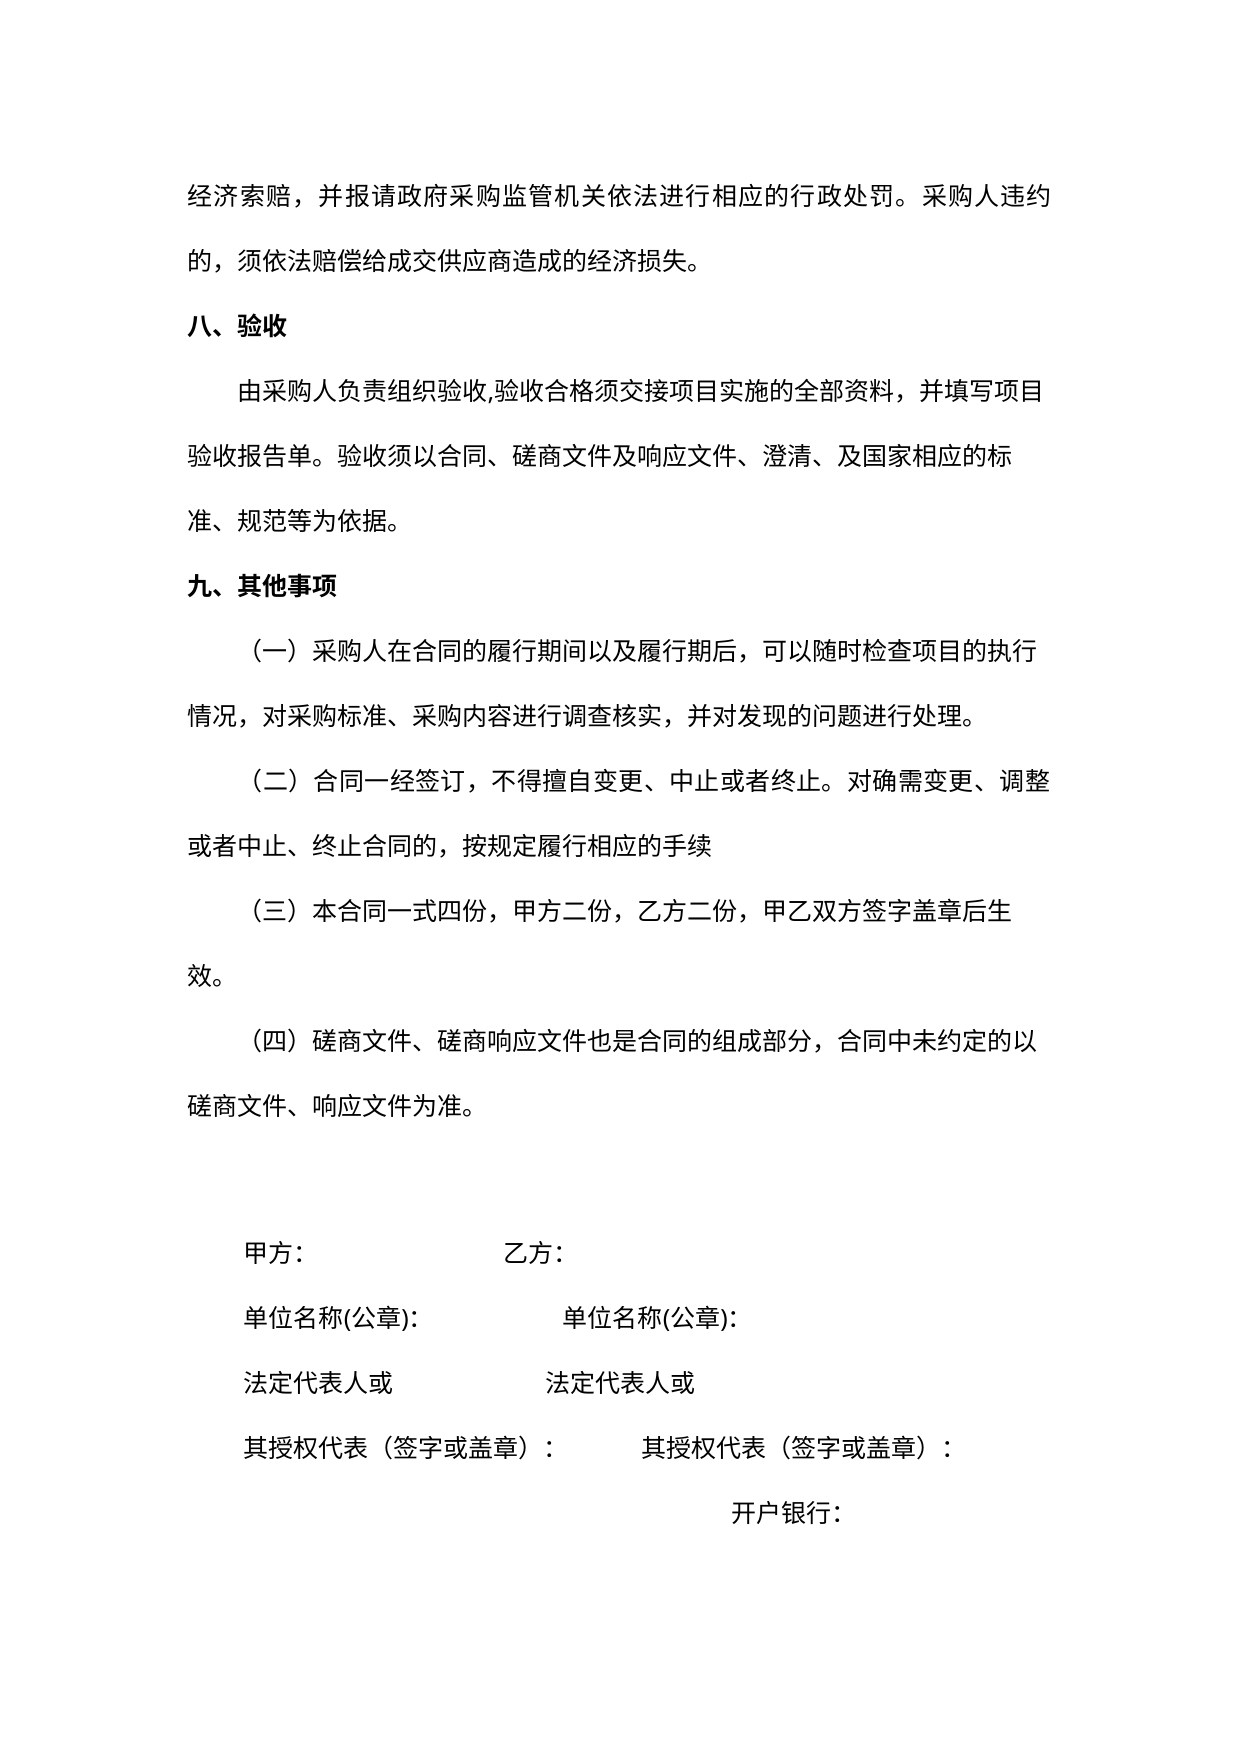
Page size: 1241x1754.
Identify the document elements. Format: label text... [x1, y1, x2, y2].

text （四）磋商文件、磋商响应文件也是合同的组成部分，合同中未约定的以磋商文件、响应文件为准。 [187, 1007, 1053, 1137]
text 法定代表人或 法定代表人或 [243, 1349, 1053, 1414]
text （一）采购人在合同的履行期间以及履行期后，可以随时检查项目的执行情况，对采购标准、采购内容进行调查核实，并对发现的问题进行处理。 [187, 617, 1053, 747]
text 单位名称(公章)： 单位名称(公章)： [227, 1284, 1053, 1349]
text 由采购人负责组织验收,验收合格须交接项目实施的全部资料，并填写项目验收报告单。验收须以合同、磋商文件及响应文件、澄清、及国家相应的标准、规范等为依据。 [187, 357, 1053, 552]
text 其授权代表（签字或盖章）： 其授权代表（签字或盖章）： [243, 1414, 1053, 1479]
text 甲方： 乙方： [227, 1219, 1053, 1284]
text 开户银行： [227, 1479, 1053, 1544]
text （二）合同一经签订，不得擅自变更、中止或者终止。对确需变更、调整或者中止、终止合同的，按规定履行相应的手续 [187, 747, 1053, 877]
text 八、验收 [187, 292, 1053, 357]
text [187, 162, 1053, 292]
text 九、其他事项 [187, 552, 1053, 617]
text （三）本合同一式四份，甲方二份，乙方二份，甲乙双方签字盖章后生效。 [187, 877, 1053, 1007]
